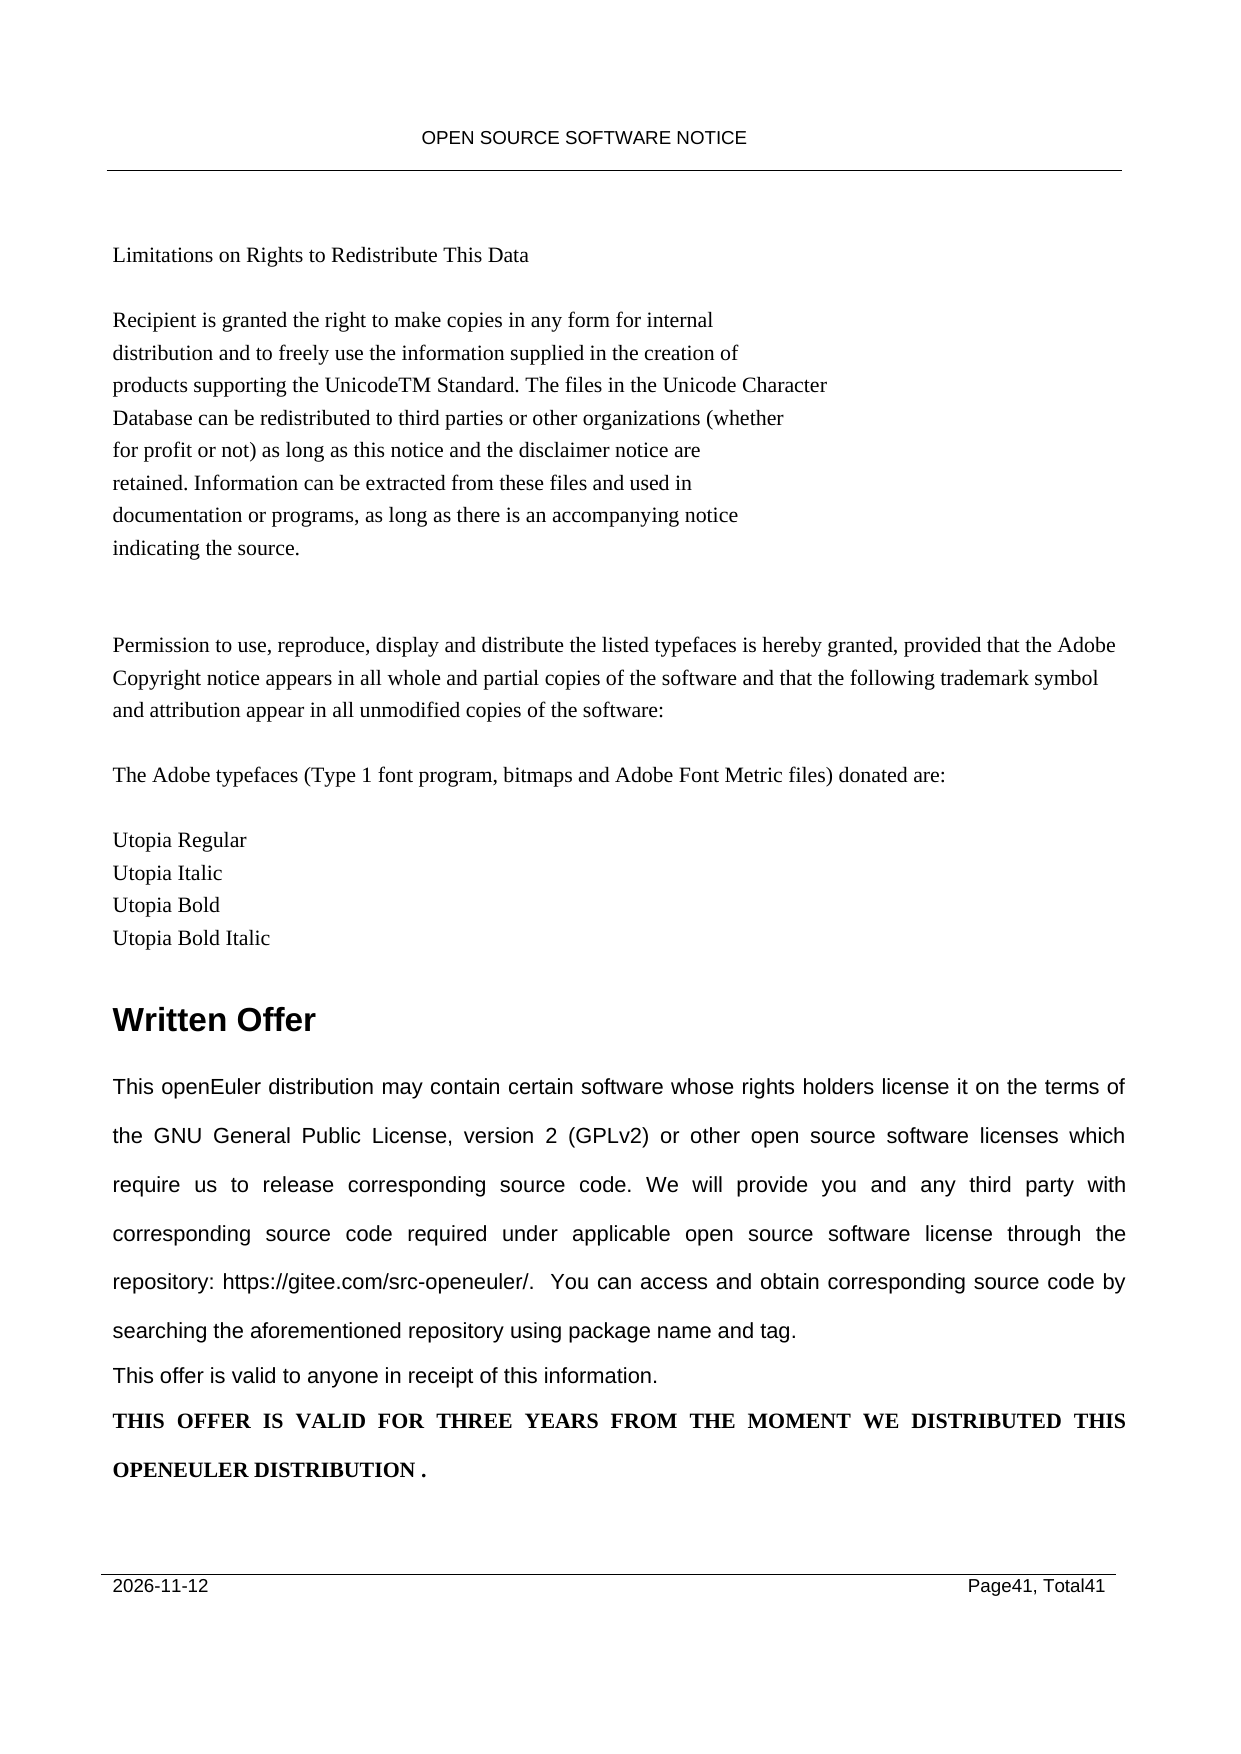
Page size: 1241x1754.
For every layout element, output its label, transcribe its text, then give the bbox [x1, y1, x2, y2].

text Utopia Bold Italic [112, 921, 1128, 986]
text THIS OFFER IS VALID FOR THREE YEARS FROM THE MOMENT WE DISTRIBUTED THIS OPENEULER DISTRIBUTION . [112, 1404, 1128, 1486]
text Utopia Regular [112, 824, 1128, 856]
text Utopia Bold [112, 889, 1128, 921]
text This openEuler distribution may contain certain software whose rights holders license it on the terms of the GNU General Public License, version 2 (GPLv2) or other open source software licenses which require us to release corresponding source code. We will provide you and any third party with corresponding source code required under applicable open source software license through the repository: https://gitee.com/src-openeuler/. You can access and obtain corresponding source code by searching the aforementioned repository using package name and tag. [112, 1071, 1128, 1347]
text This offer is valid to anyone in receipt of this information. [112, 1359, 1128, 1392]
text The Adobe typefaces (Type 1 font program, bitmaps and Adobe Font Metric files) donated are: [112, 759, 1128, 791]
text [112, 206, 1128, 726]
text Utopia Italic [112, 856, 1128, 889]
text Written Offer [112, 986, 1128, 1051]
